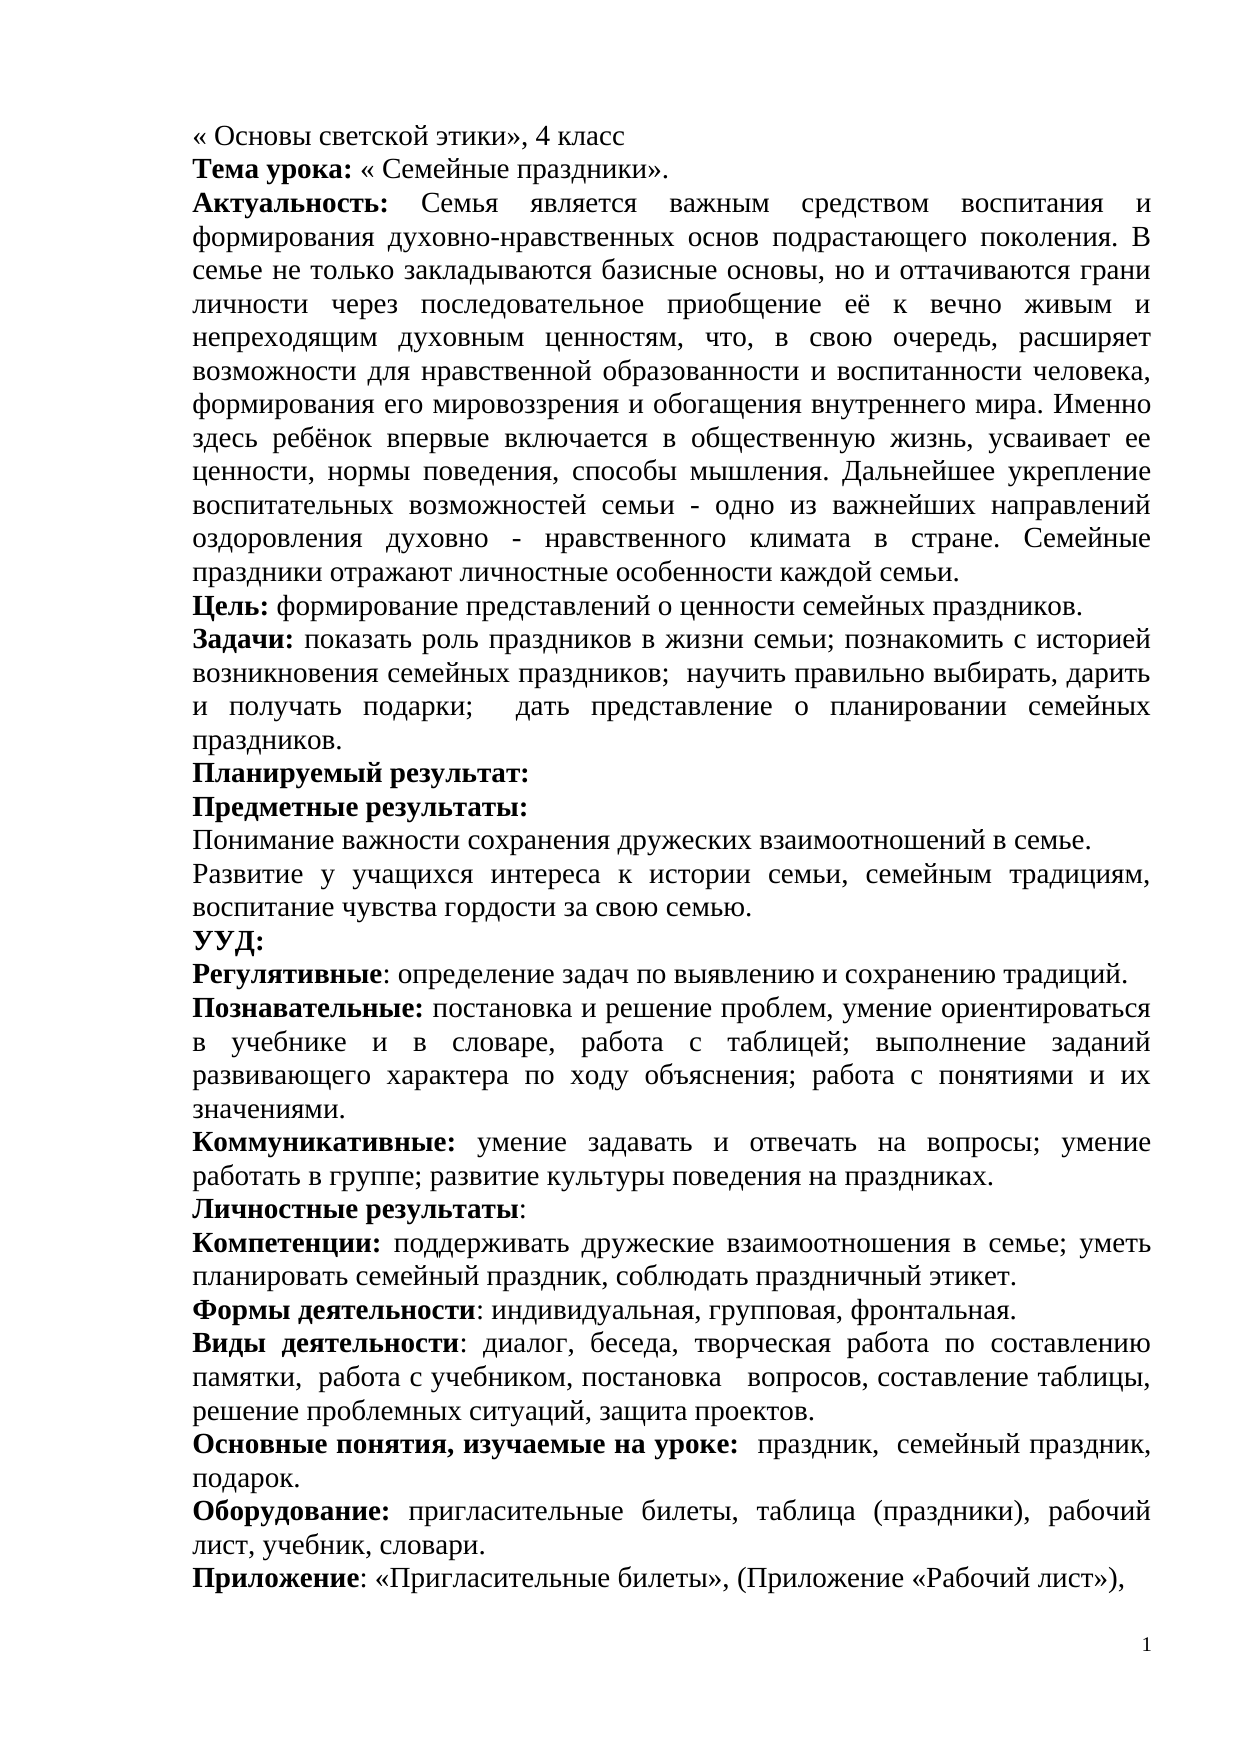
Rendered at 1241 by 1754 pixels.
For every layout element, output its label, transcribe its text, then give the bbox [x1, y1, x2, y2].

text Основные понятия, изучаемые на уроке: праздник, семейный праздник, подарок. [192, 1426, 1152, 1493]
text Компетенции: поддерживать дружеские взаимоотношения в семье; уметь планировать семейный праздник, соблюдать праздничный этикет. [192, 1225, 1152, 1292]
text Регулятивные: определение задач по выявлению и сохранению традиций. [192, 957, 1152, 990]
text Познавательные: постановка и решение проблем, умение ориентироваться в учебнике и в словаре, работа с таблицей; выполнение заданий развивающего характера по ходу объяснения; работа с понятиями и их значениями. [192, 990, 1152, 1124]
text Планируемый результат: [192, 755, 1152, 789]
text Формы деятельности: индивидуальная, групповая, фронтальная. [192, 1292, 1152, 1326]
text Цель: формирование представлений о ценности семейных праздников. [192, 588, 1152, 621]
text Понимание важности сохранения дружеских взаимоотношений в семье. [192, 822, 1152, 856]
text « Основы светской этики», 4 класс [192, 118, 1152, 152]
text Предметные результаты: [192, 789, 1152, 822]
text Развитие у учащихся интереса к истории семьи, семейным традициям, воспитание чувства гордости за свою семью. [192, 856, 1152, 923]
text Оборудование: пригласительные билеты, таблица (праздники), рабочий лист, учебник, словари. [192, 1493, 1152, 1560]
text УУД: [192, 923, 1152, 957]
text Виды деятельности: диалог, беседа, творческая работа по составлению памятки, работа с учебником, постановка вопросов, составление таблицы, решение проблемных ситуаций, защита проектов. [192, 1326, 1152, 1426]
text Актуальность: Семья является важным средством воспитания и формирования духовно-нравственных основ подрастающего поколения. В семье не только закладываются базисные основы, но и оттачиваются грани личности через последовательное приобщение её к вечно живым и непреходящим духовным ценностям, что, в свою очередь, расширяет возможности для нравственной образованности и воспитанности человека, формирования его мировоззрения и обогащения внутреннего мира. Именно здесь ребёнок впервые включается в общественную жизнь, усваивает ее ценности, нормы поведения, способы мышления. Дальнейшее укрепление воспитательных возможностей семьи - одно из важнейших направлений оздоровления духовно - нравственного климата в стране. Семейные праздники отражают личностные особенности каждой семьи. [192, 185, 1152, 588]
text Коммуникативные: умение задавать и отвечать на вопросы; умение работать в группе; развитие культуры поведения на праздниках. [192, 1124, 1152, 1191]
text Приложение: «Пригласительные билеты», (Приложение «Рабочий лист»), [192, 1560, 1152, 1594]
text Задачи: показать роль праздников в жизни семьи; познакомить с историей возникновения семейных праздников; научить правильно выбирать, дарить и получать подарки; дать представление о планировании семейных праздников. [192, 621, 1152, 755]
text Личностные результаты: [192, 1191, 1152, 1225]
text Тема урока: « Семейные праздники». [192, 152, 1152, 185]
